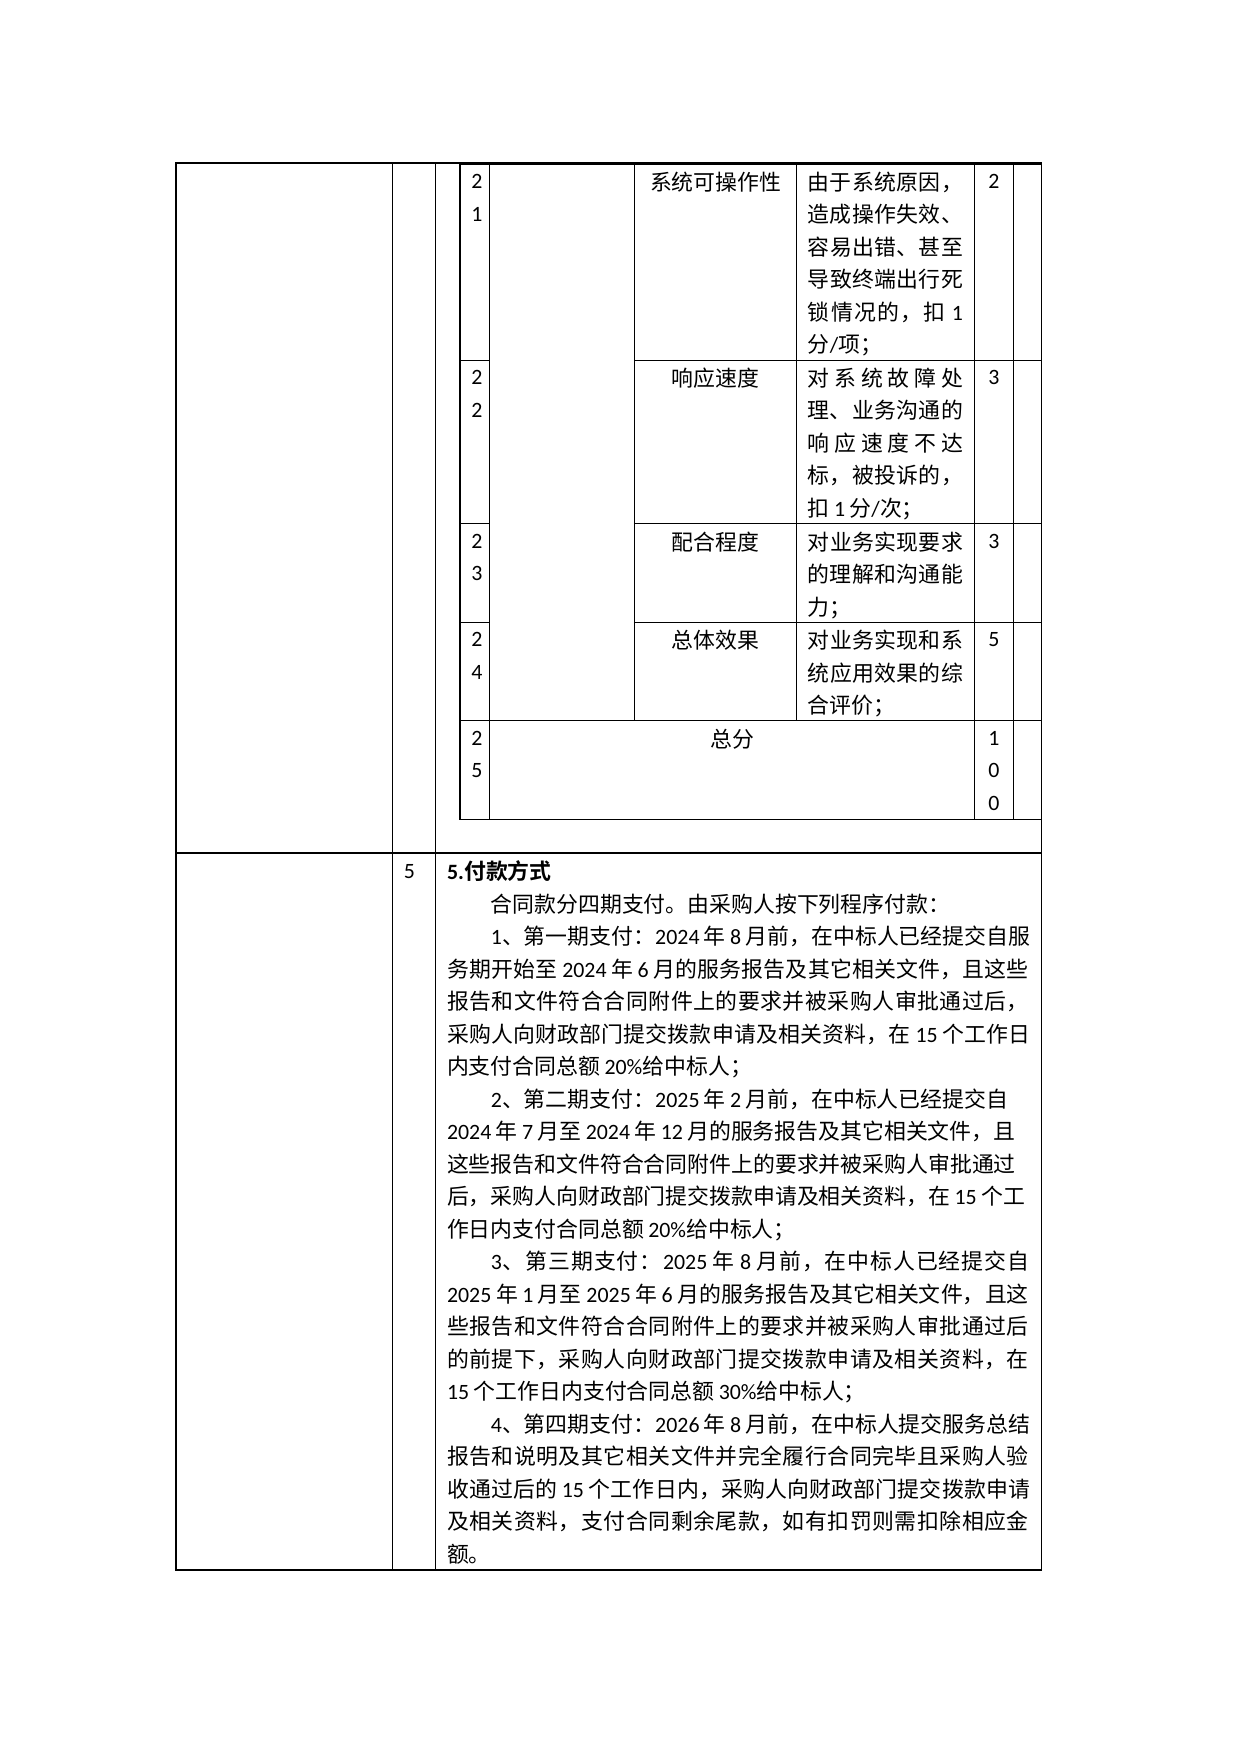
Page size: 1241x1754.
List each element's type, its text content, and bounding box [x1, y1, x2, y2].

table_cell [177, 164, 392, 852]
table_cell 5 [393, 854, 435, 1569]
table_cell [436, 854, 1041, 1569]
table_cell 4 [393, 164, 435, 852]
table_cell [177, 854, 392, 1569]
